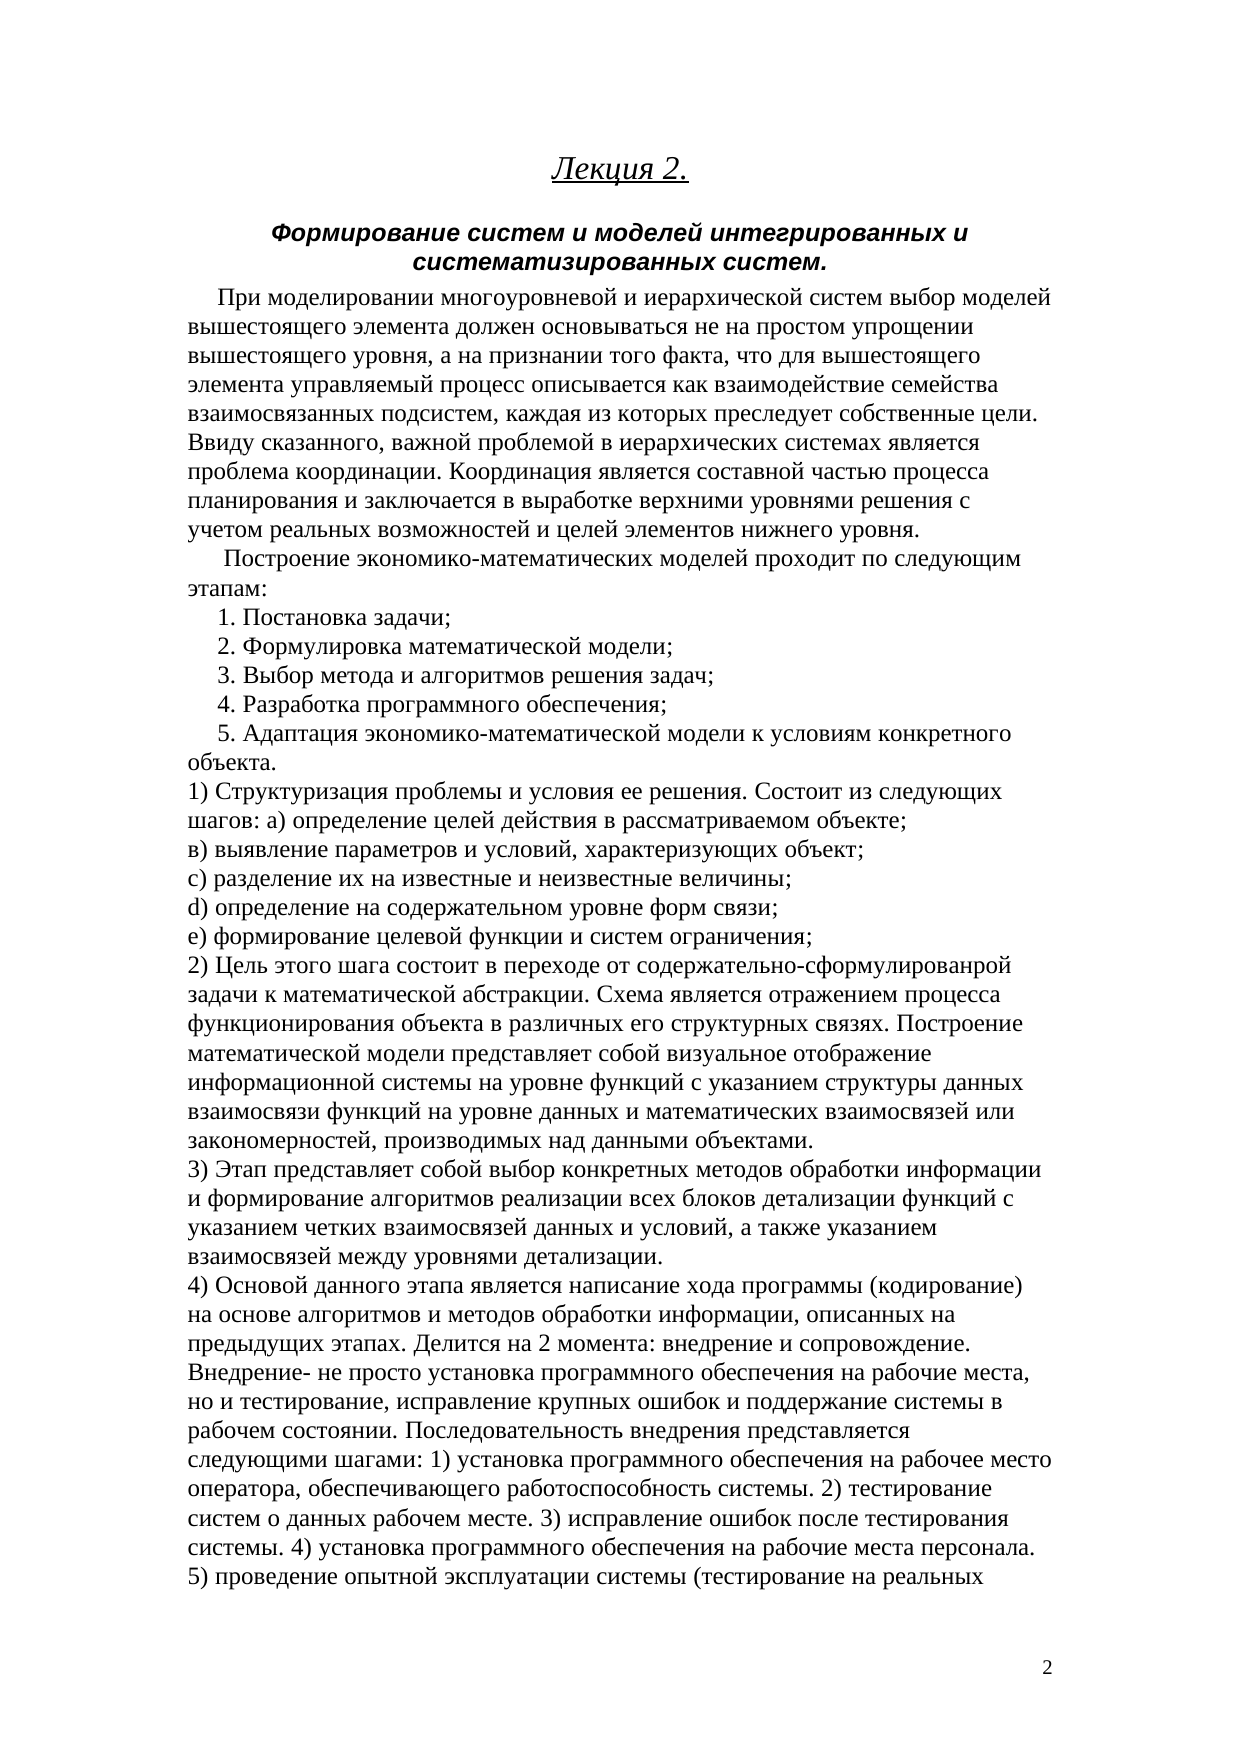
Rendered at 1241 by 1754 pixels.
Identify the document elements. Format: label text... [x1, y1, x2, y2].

text Построение экономико-математических моделей проходит по следующим этапам: [187, 543, 1053, 601]
subtitle Формирование систем и моделей интегрированных и систематизированных систем. [187, 217, 1053, 276]
text 1. Постановка задачи; [187, 601, 1053, 631]
text 3) Этап представляет собой выбор конкретных методов обработки информации и формирование алгоритмов реализации всех блоков детализации функций с указанием четких взаимосвязей данных и условий, а также указанием взаимосвязей между уровнями детализации. [187, 1154, 1053, 1270]
subtitle Лекция 2. [187, 148, 1053, 186]
text 2. Формулировка математической модели; [187, 631, 1053, 659]
text 2) Цель этого шага состоит в переходе от содержательно-сформулированрой задачи к математической абстракции. Схема является отражением процесса функционирования объекта в различных его структурных связях. Построение математической модели представляет собой визуальное отображение информационной системы на уровне функций с указанием структуры данных взаимосвязи функций на уровне данных и математических взаимосвязей или закономерностей, производимых над данными объектами. [187, 950, 1053, 1154]
text с) разделение их на известные и неизвестные величины; [187, 863, 1053, 892]
text При моделировании многоуровневой и иерархической систем выбор моделей вышестоящего элемента должен основываться не на простом упрощении вышестоящего уровня, а на признании того факта, что для вышестоящего элемента управляемый процесс описывается как взаимодействие семейства взаимосвязанных подсистем, каждая из которых преследует собственные цели. Ввиду сказанного, важной проблемой в иерархических системах является проблема координации. Координация является составной частью процесса планирования и заключается в выработке верхними уровнями решения с учетом реальных возможностей и целей элементов нижнего уровня. [187, 282, 1053, 543]
text в) выявление параметров и условий, характеризующих объект; [187, 834, 1053, 863]
text 1) Структуризация проблемы и условия ее решения. Состоит из следующих шагов: а) определение целей действия в рассматриваемом объекте; [187, 776, 1053, 834]
text 4. Разработка программного обеспечения; [187, 689, 1053, 718]
text 3. Выбор метода и алгоритмов решения задач; [187, 659, 1053, 689]
text е) формирование целевой функции и систем ограничения; [187, 921, 1053, 950]
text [187, 1270, 1053, 1589]
text 5. Адаптация экономико-математической модели к условиям конкретного объекта. [187, 718, 1053, 776]
text d) определение на содержательном уровне форм связи; [187, 892, 1053, 921]
